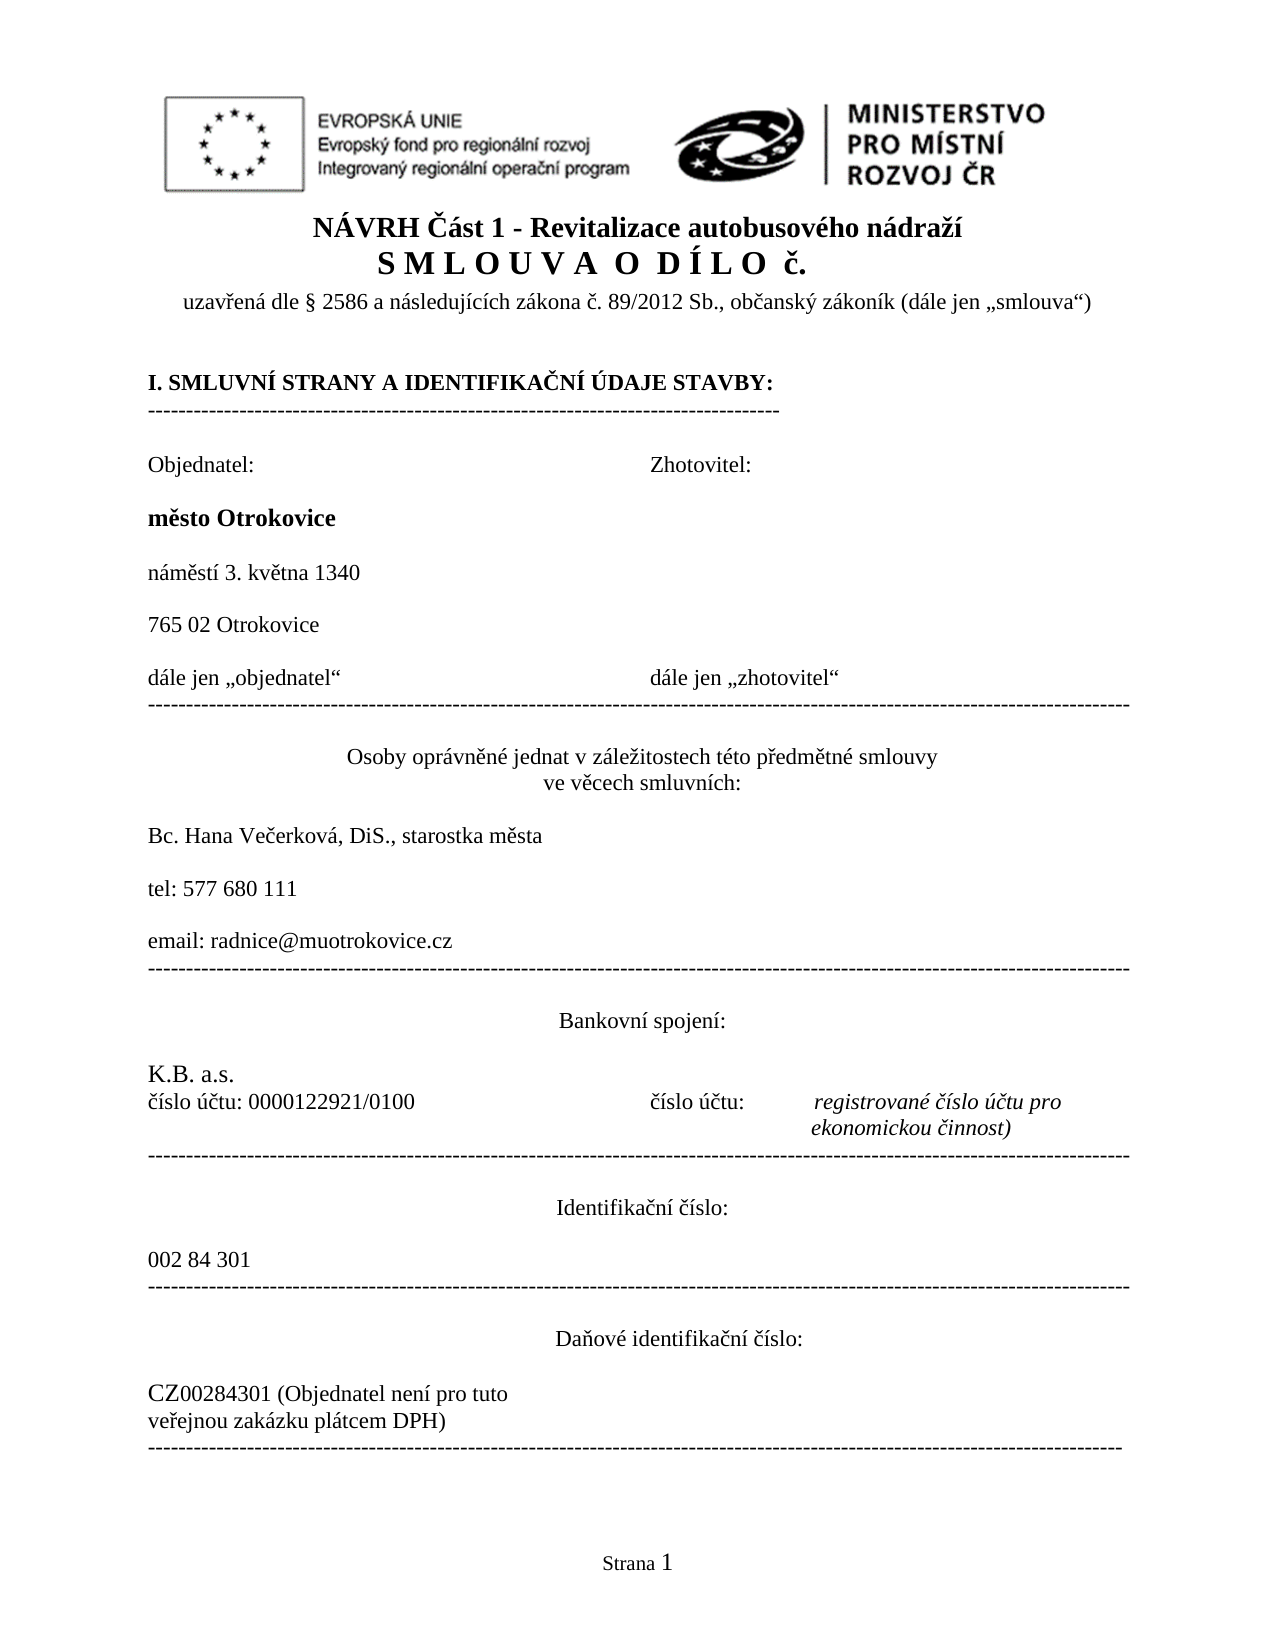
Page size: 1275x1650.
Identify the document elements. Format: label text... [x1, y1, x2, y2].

text --------------------------------------------------------------------------------------------------------------------------------- [148, 1273, 1137, 1299]
text ----------------------------------------------------------------------------------- [148, 396, 1137, 451]
text veřejnou zakázku plátcem DPH) [148, 1407, 1137, 1433]
text město Otrokovice [148, 503, 1137, 532]
text náměstí 3. května 1340 [148, 559, 1137, 585]
subtitle S M L O U V A O D Í L O č. [148, 243, 1127, 282]
text 765 02 Otrokovice [148, 611, 1137, 638]
text Bc. Hana Večerková, DiS., starostka města [148, 822, 1137, 848]
text ve věcech smluvních: [148, 769, 1137, 796]
text --------------------------------------------------------------------------------------------------------------------------------- [148, 1141, 1137, 1167]
text K.B. a.s. [148, 1059, 1137, 1088]
text 002 84 301 [148, 1246, 1137, 1273]
text Daňové identifikační číslo: [148, 1325, 1137, 1352]
text Objednatel: Zhotovitel: [148, 451, 1137, 477]
text ekonomickou činnost) [148, 1114, 1137, 1141]
text I. SMLUVNÍ STRANY A Identifikační údaje stavby: [148, 369, 1137, 396]
text CZ00284301 (Objednatel není pro tuto [148, 1378, 1137, 1407]
text -------------------------------------------------------------------------------------------------------------------------------- [148, 1433, 1137, 1459]
text dále jen „objednatel“ dále jen „zhotovitel“ [148, 664, 1137, 690]
subtitle NÁVRH Část 1 - Revitalizace autobusového nádraží [148, 210, 1127, 243]
text --------------------------------------------------------------------------------------------------------------------------------- [148, 954, 1137, 980]
text Osoby oprávněné jednat v záležitostech této předmětné smlouvy [148, 743, 1137, 769]
text Identifikační číslo: [148, 1193, 1137, 1220]
text uzavřená dle § 2586 a následujících zákona č. 89/2012 Sb., občanský zákoník (dále jen „smlouva“) [148, 288, 1127, 314]
text tel: 577 680 111 [148, 875, 1137, 901]
picture [147, 73, 1061, 210]
text --------------------------------------------------------------------------------------------------------------------------------- [148, 690, 1137, 717]
text email: radnice@muotrokovice.cz [148, 928, 1137, 954]
text číslo účtu: 0000122921/0100 číslo účtu: registrované číslo účtu pro [148, 1088, 1137, 1114]
text Bankovní spojení: [148, 980, 1137, 1033]
